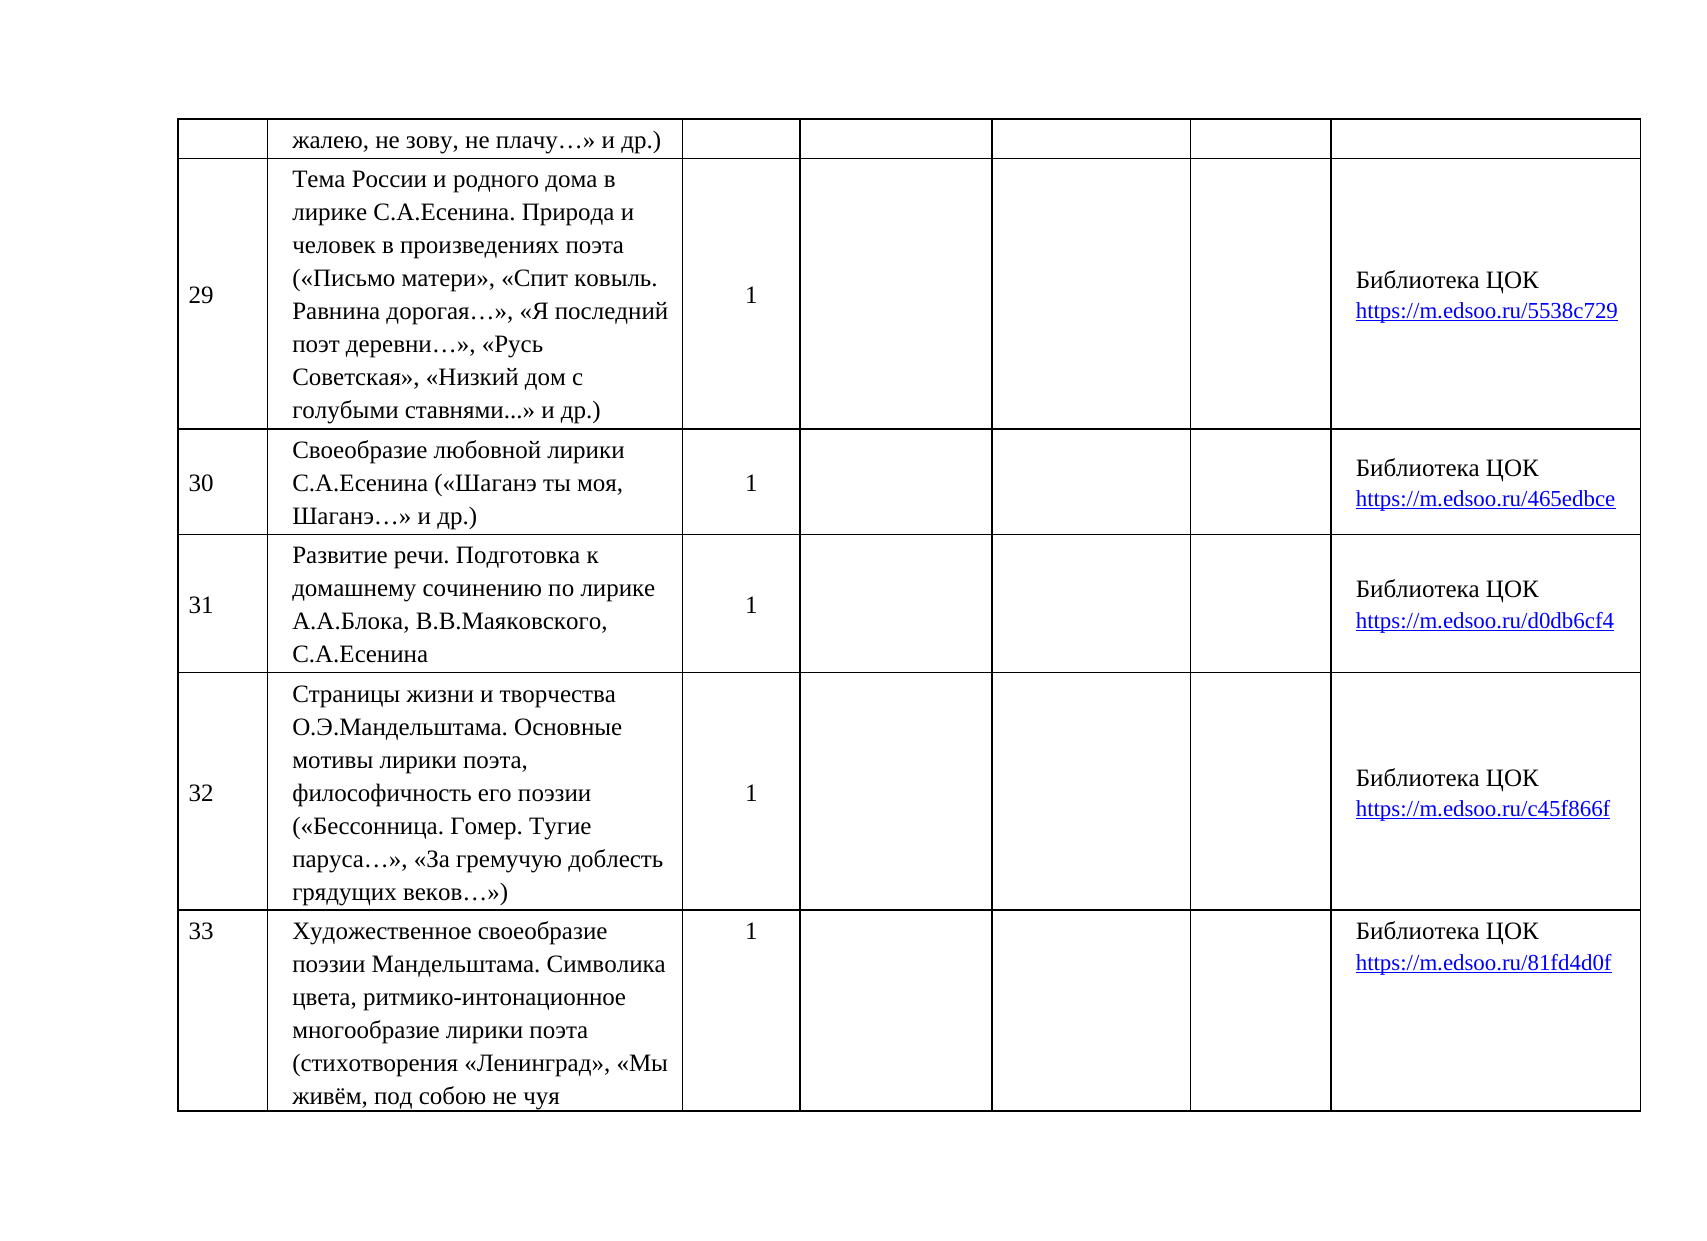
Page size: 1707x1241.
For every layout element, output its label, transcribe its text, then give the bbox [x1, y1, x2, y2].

table_cell [993, 535, 1190, 672]
table_cell [801, 120, 991, 157]
table_cell 1 [683, 911, 799, 1110]
table_cell [801, 430, 991, 533]
table_cell [1191, 430, 1330, 533]
table_cell [801, 673, 991, 909]
table_cell 32 [179, 673, 267, 909]
table_cell 1 [683, 159, 799, 428]
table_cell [1332, 911, 1640, 1110]
table_cell 31 [179, 535, 267, 672]
table_cell Тема России и родного дома в лирике С.А.Есенина. Природа и человек в произведениях поэта («Письмо матери», «Спит ковыль. Равнина дорогая…», «Я последний поэт деревни…», «Русь Советская», «Низкий дом с голубыми ставнями...» и др.) [268, 159, 682, 428]
table_cell [993, 911, 1190, 1110]
table_cell [801, 535, 991, 672]
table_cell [1332, 120, 1640, 157]
table_cell [993, 673, 1190, 909]
table_cell Библиотека ЦОК https://m.edsoo.ru/5538c729 [1332, 159, 1640, 428]
table_cell [1191, 911, 1330, 1110]
table_cell 30 [179, 430, 267, 533]
table_cell [1191, 159, 1330, 428]
table_cell [1191, 673, 1330, 909]
table_cell Библиотека ЦОК https://m.edsoo.ru/d0db6cf4 [1332, 535, 1640, 672]
table_cell Своеобразие любовной лирики С.А.Есенина («Шаганэ ты моя, Шаганэ…» и др.) [268, 430, 682, 533]
table_cell [993, 120, 1190, 157]
table_cell [801, 911, 991, 1110]
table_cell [268, 120, 682, 157]
table_cell 1 [683, 430, 799, 533]
table_cell 1 [683, 120, 799, 157]
table_cell Библиотека ЦОК https://m.edsoo.ru/465edbce [1332, 430, 1640, 533]
table_cell Страницы жизни и творчества О.Э.Мандельштама. Основные мотивы лирики поэта, философичность его поэзии («Бессонница. Гомер. Тугие паруса…», «За гремучую доблесть грядущих веков…») [268, 673, 682, 909]
table_cell Библиотека ЦОК https://m.edsoo.ru/c45f866f [1332, 673, 1640, 909]
table_cell [993, 430, 1190, 533]
table_cell [1191, 535, 1330, 672]
table_cell [993, 159, 1190, 428]
table_cell [1191, 120, 1330, 157]
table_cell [268, 911, 682, 1110]
table_cell [801, 159, 991, 428]
table_cell 33 [179, 911, 267, 1110]
table_cell 1 [683, 535, 799, 672]
table_cell Развитие речи. Подготовка к домашнему сочинению по лирике А.А.Блока, В.В.Маяковского, С.А.Есенина [268, 535, 682, 672]
table_cell 29 [179, 159, 267, 428]
table_cell 1 [683, 673, 799, 909]
table_cell 28 [179, 120, 267, 157]
